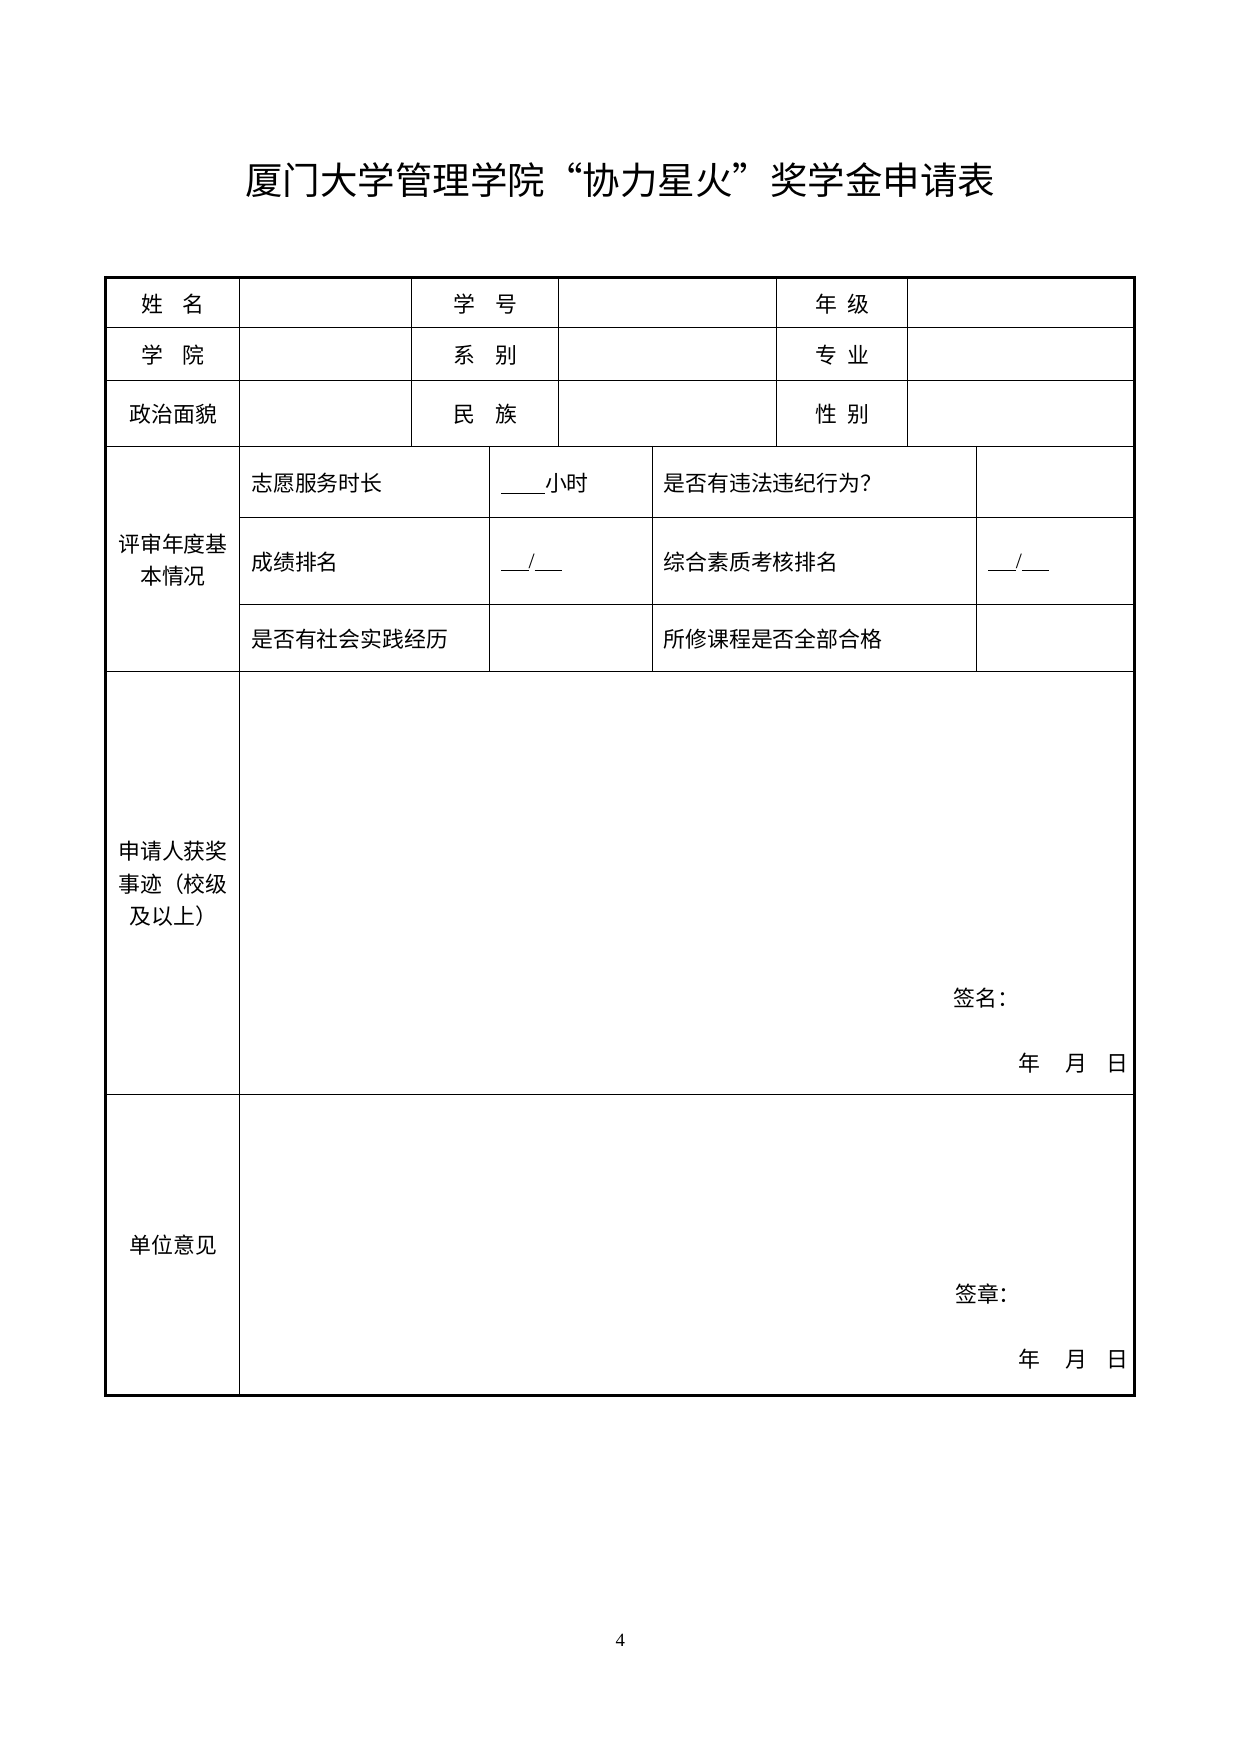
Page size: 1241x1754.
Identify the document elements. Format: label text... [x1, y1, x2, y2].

table_cell 签章： 年 月 日 [240, 1095, 1133, 1393]
table_cell 小时 [490, 447, 652, 517]
table_cell 所修课程是否全部合格 [653, 605, 976, 671]
table_cell [908, 328, 1133, 380]
table_cell / [490, 518, 652, 604]
table_cell 学 院 [107, 328, 239, 380]
table_cell 系 别 [412, 328, 558, 380]
table_cell [559, 328, 776, 380]
table_cell 综合素质考核排名 [653, 518, 976, 604]
table_cell 是否有违法违纪行为？ [653, 447, 976, 517]
table_cell 评审年度基本情况 [107, 447, 239, 671]
table_cell [240, 381, 411, 446]
table_cell 是否有社会实践经历 [240, 605, 489, 671]
table_header 年 级 [777, 279, 907, 327]
table_cell [977, 447, 1133, 517]
table_cell 单位意见 [107, 1095, 239, 1393]
table_cell 政治面貌 [107, 381, 239, 446]
table_cell 申请人获奖事迹（校级及以上） [107, 672, 239, 1093]
table_cell / [977, 518, 1133, 604]
table_cell [490, 605, 652, 671]
table_cell 性 别 [777, 381, 907, 446]
table_cell 专 业 [777, 328, 907, 380]
table_cell 成绩排名 [240, 518, 489, 604]
table_header [908, 279, 1133, 327]
table_header [240, 279, 411, 327]
table_cell [559, 381, 776, 446]
table_header [559, 279, 776, 327]
table_header 姓 名 [107, 279, 239, 327]
table_cell [908, 381, 1133, 446]
table_cell 民 族 [412, 381, 558, 446]
table_cell 志愿服务时长 [240, 447, 489, 517]
table_header 学 号 [412, 279, 558, 327]
table_cell [977, 605, 1133, 671]
table_cell 签名： 年 月 日 [240, 672, 1133, 1093]
text 厦门大学管理学院“协力星火”奖学金申请表 [136, 146, 1104, 211]
table_cell [240, 328, 411, 380]
